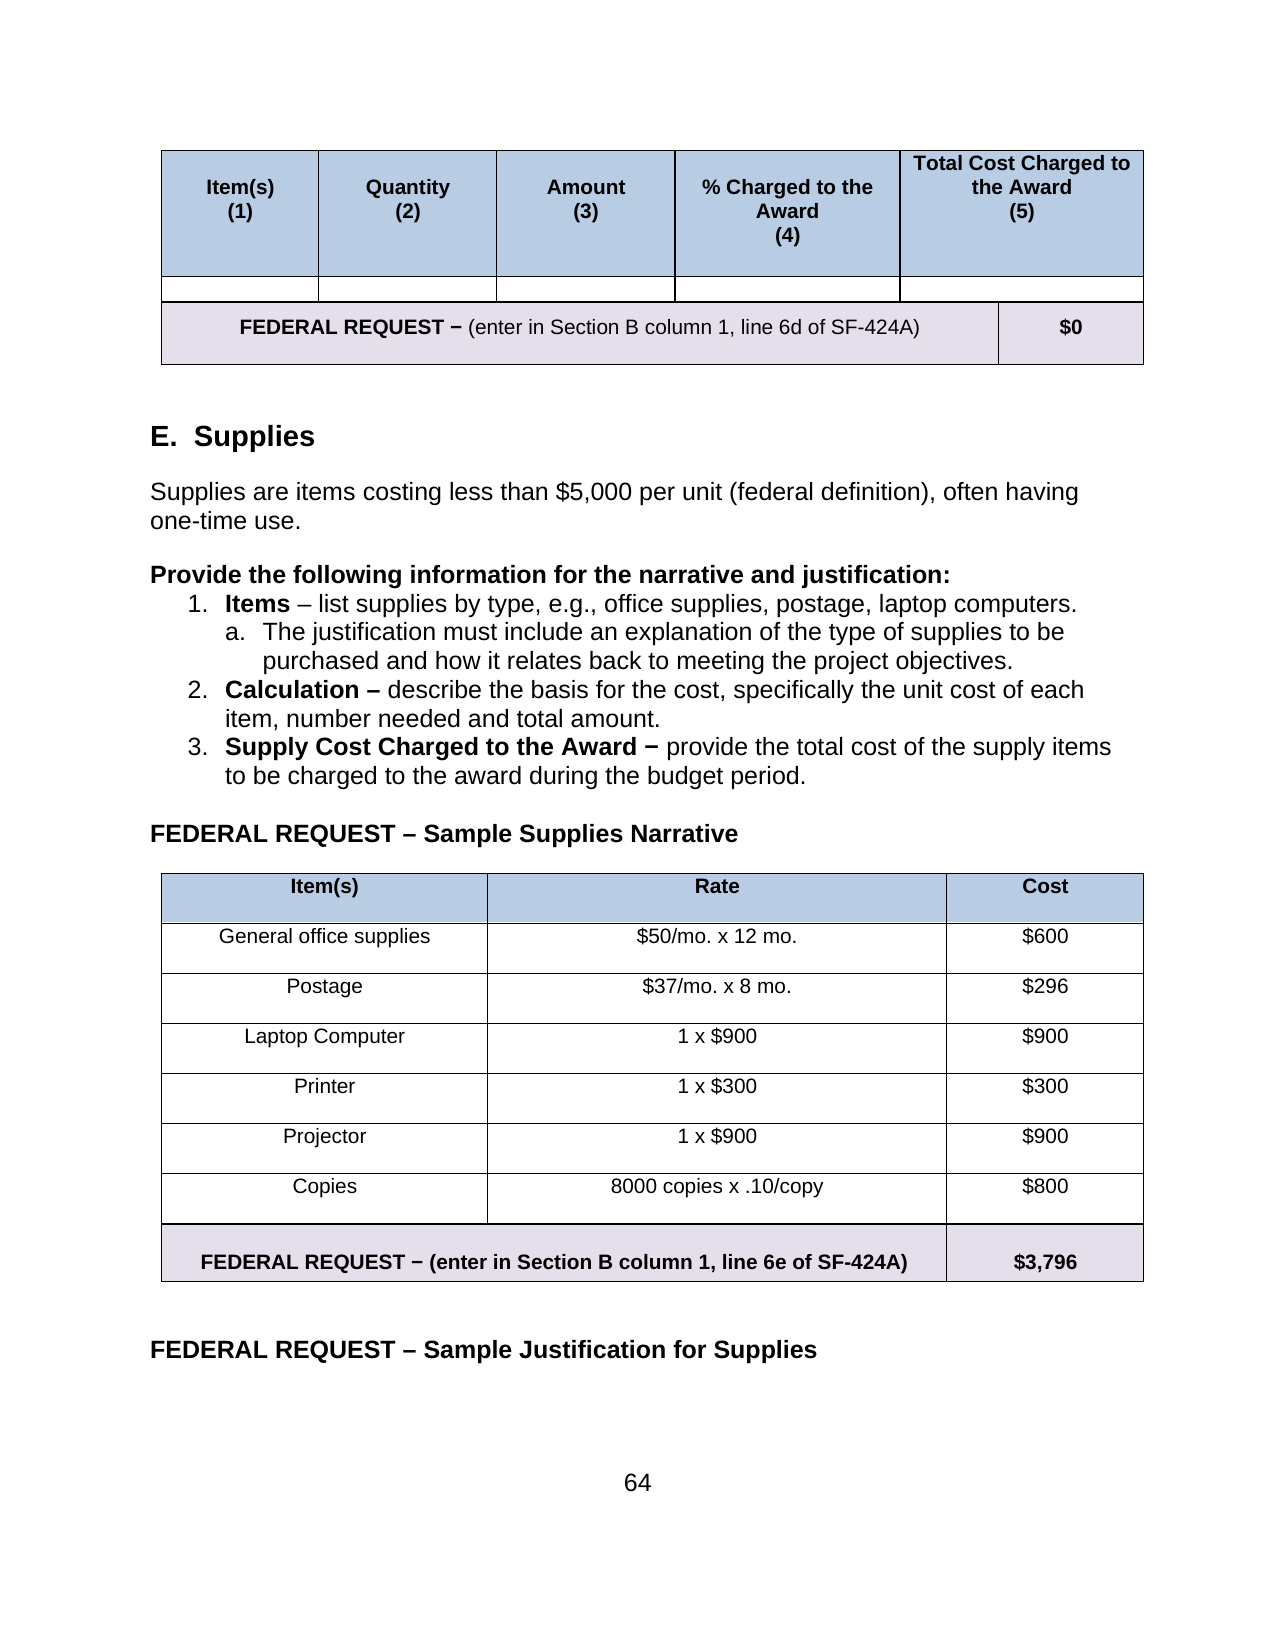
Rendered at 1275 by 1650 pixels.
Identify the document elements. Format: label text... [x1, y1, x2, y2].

table_header Amount (3) [497, 151, 674, 276]
text E. Supplies [150, 419, 1125, 452]
table_header % Charged to the Award (4) [676, 151, 899, 276]
list Supply Cost Charged to the Award − provide the total cost of the supply items to be charged to the award during the budget period. [187, 732, 1125, 790]
table_cell $800 [947, 1174, 1143, 1222]
text Provide the following information for the narrative and justification: [150, 560, 1125, 589]
table_header Cost [947, 874, 1143, 922]
table_cell [901, 277, 1143, 301]
text Supplies are items costing less than $5,000 per unit (federal definition), often having one-time use. [150, 477, 1125, 535]
table_cell [676, 277, 899, 301]
list Items – list supplies by type, e.g., office supplies, postage, laptop computers. [187, 589, 1125, 617]
table_header Item(s) (1) [162, 151, 318, 276]
table_header Total Cost Charged to the Award (5) [901, 151, 1143, 276]
table_cell 1 x $900 [488, 1024, 946, 1072]
table_cell 8000 copies x .10/copy [488, 1174, 946, 1222]
table_cell $296 [947, 974, 1143, 1022]
table_cell Copies [162, 1174, 487, 1222]
table_header FEDERAL REQUEST − (enter in Section B column 1, line 6d of SF-424A) [162, 303, 998, 364]
table_cell [162, 277, 318, 301]
table_cell $900 [947, 1024, 1143, 1072]
table_cell [497, 277, 674, 301]
list Calculation – describe the basis for the cost, specifically the unit cost of each item, number needed and total amount. [187, 675, 1125, 732]
list The justification must include an explanation of the type of supplies to be purchased and how it relates back to meeting the project objectives. [225, 617, 1125, 675]
table_header Item(s) [162, 874, 487, 922]
table_header Rate [488, 874, 946, 922]
table_cell Printer [162, 1074, 487, 1122]
table_cell $50/mo. x 12 mo. [488, 924, 946, 972]
table_header Quantity (2) [319, 151, 496, 276]
table_cell Postage [162, 974, 487, 1022]
table_cell General office supplies [162, 924, 487, 972]
table_cell Laptop Computer [162, 1024, 487, 1072]
table_cell $900 [947, 1124, 1143, 1172]
table_cell 1 x $300 [488, 1074, 946, 1122]
text FEDERAL REQUEST – Sample Supplies Narrative [150, 819, 1125, 847]
table_cell $300 [947, 1074, 1143, 1122]
table_cell [319, 277, 496, 301]
table_cell $600 [947, 924, 1143, 972]
table_cell Projector [162, 1124, 487, 1172]
table_header FEDERAL REQUEST − (enter in Section B column 1, line 6e of SF-424A) [162, 1225, 946, 1281]
table_cell $37/mo. x 8 mo. [488, 974, 946, 1022]
table_cell 1 x $900 [488, 1124, 946, 1172]
text FEDERAL REQUEST – Sample Justification for Supplies [150, 1335, 1125, 1364]
table_header $0 [999, 303, 1143, 364]
table_header $3,796 [947, 1225, 1143, 1281]
